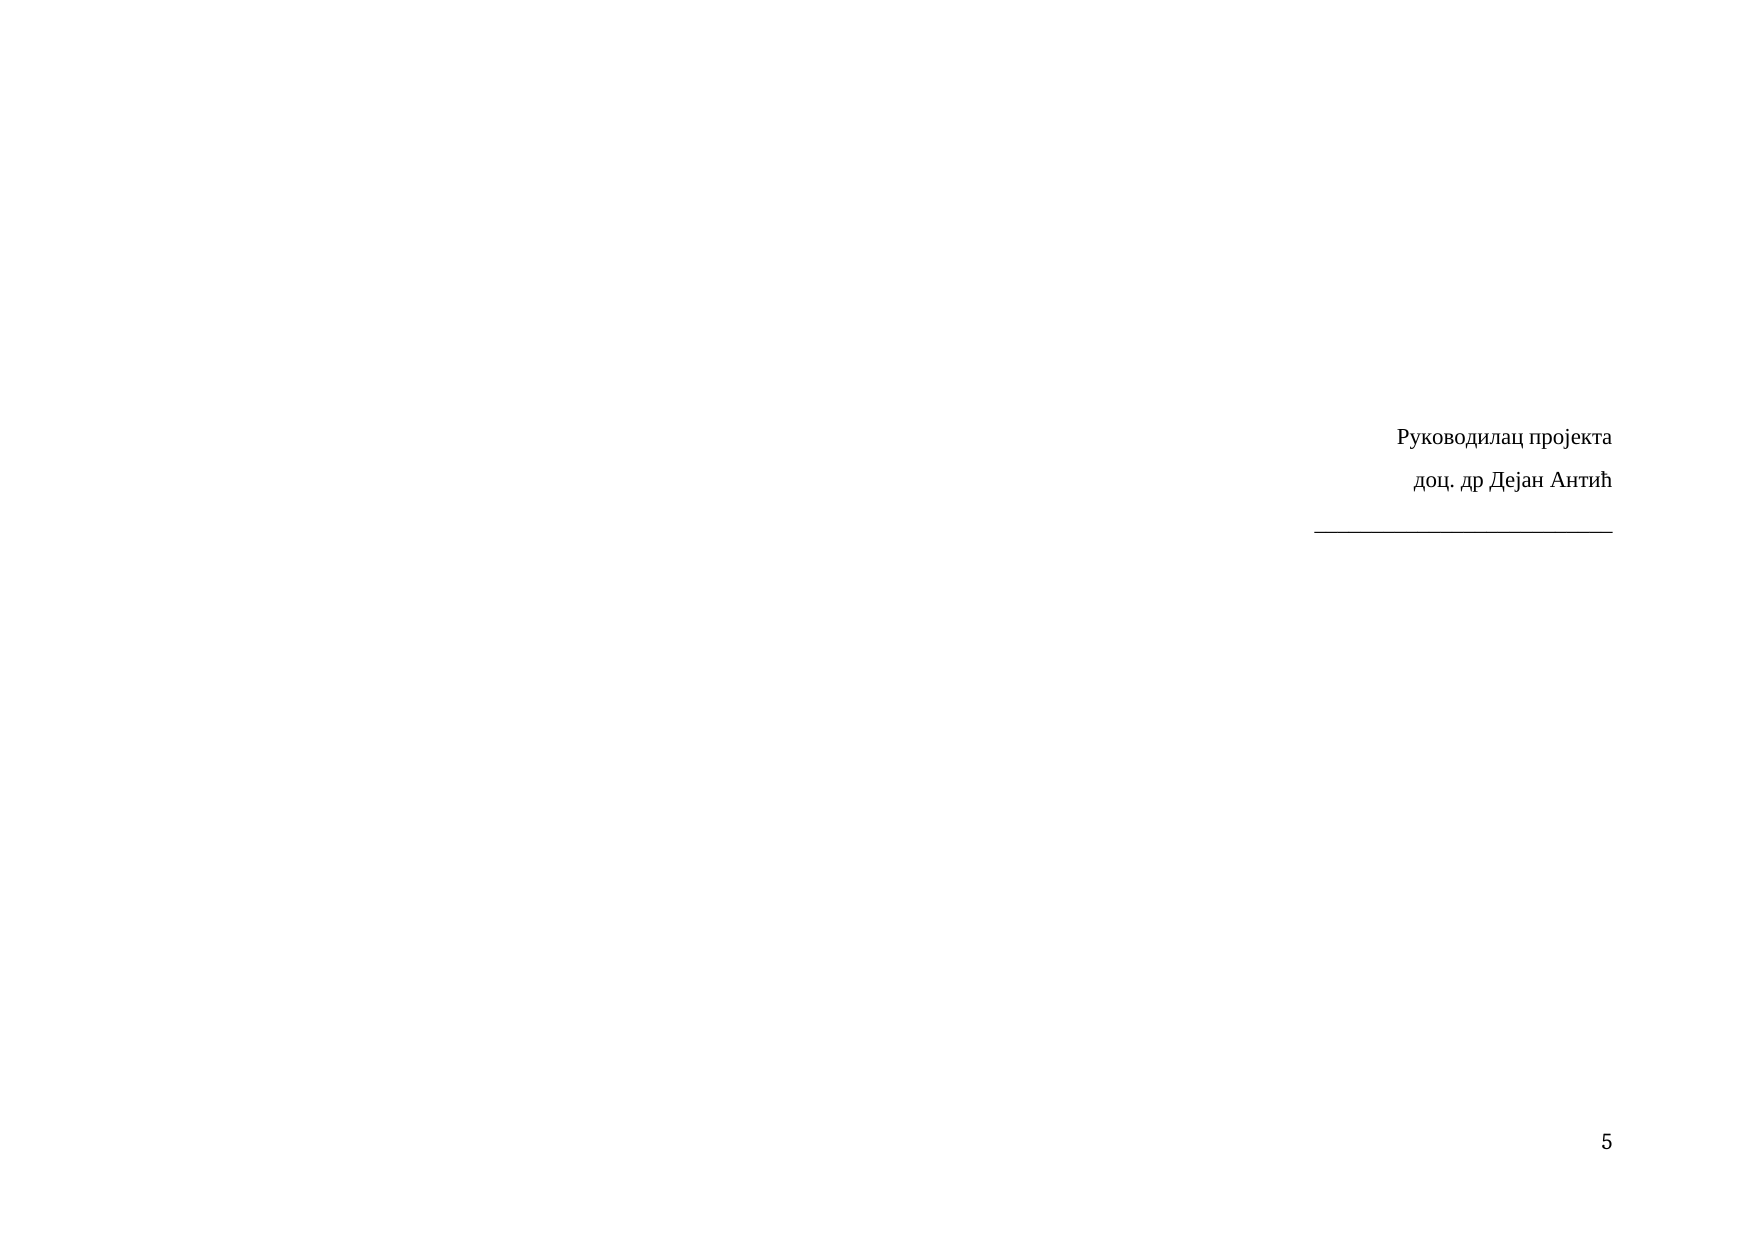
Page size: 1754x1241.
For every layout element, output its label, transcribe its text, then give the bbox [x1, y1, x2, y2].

text Руководилац пројекта [233, 423, 1612, 449]
text доц. др Дејан Антић [233, 466, 1612, 492]
text __________________________ [233, 509, 1612, 535]
